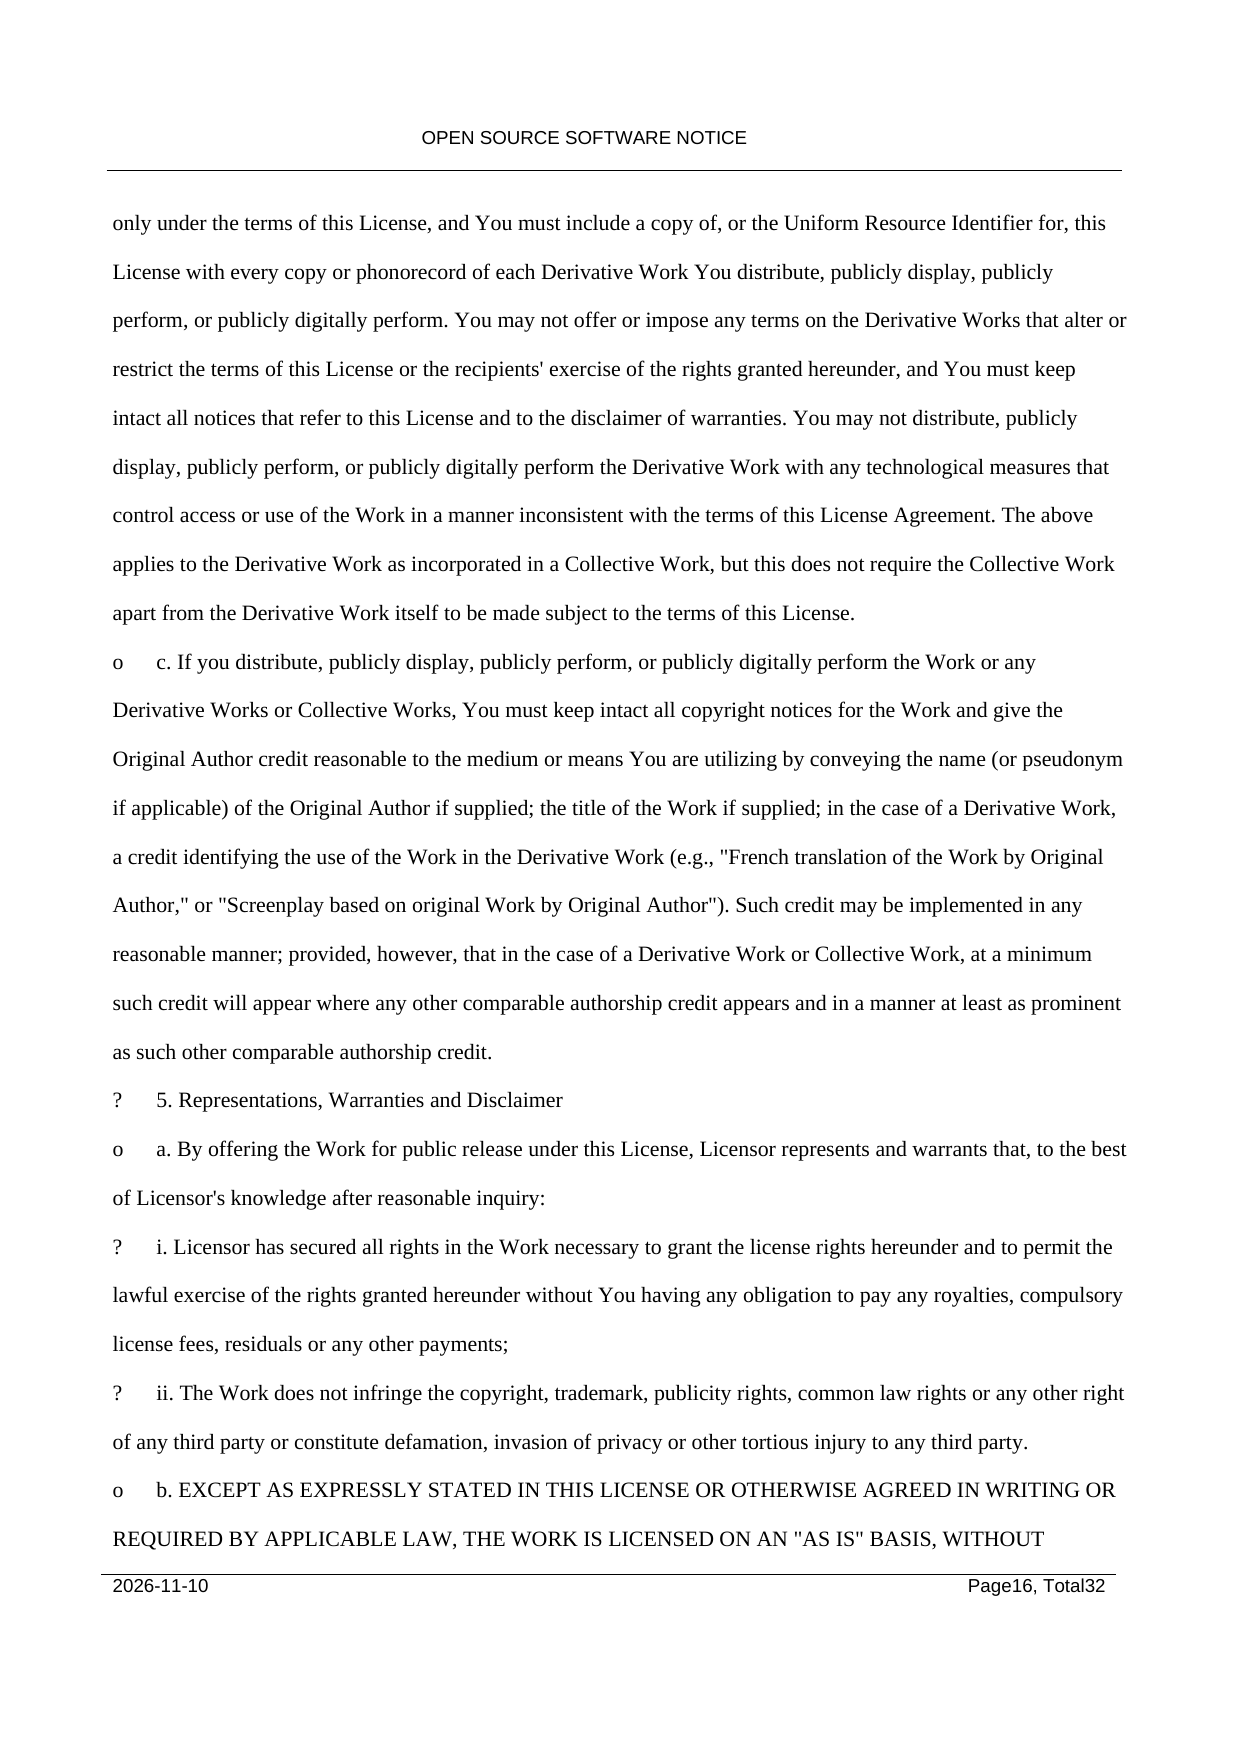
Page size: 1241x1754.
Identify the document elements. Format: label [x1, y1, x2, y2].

text [112, 206, 1128, 1555]
